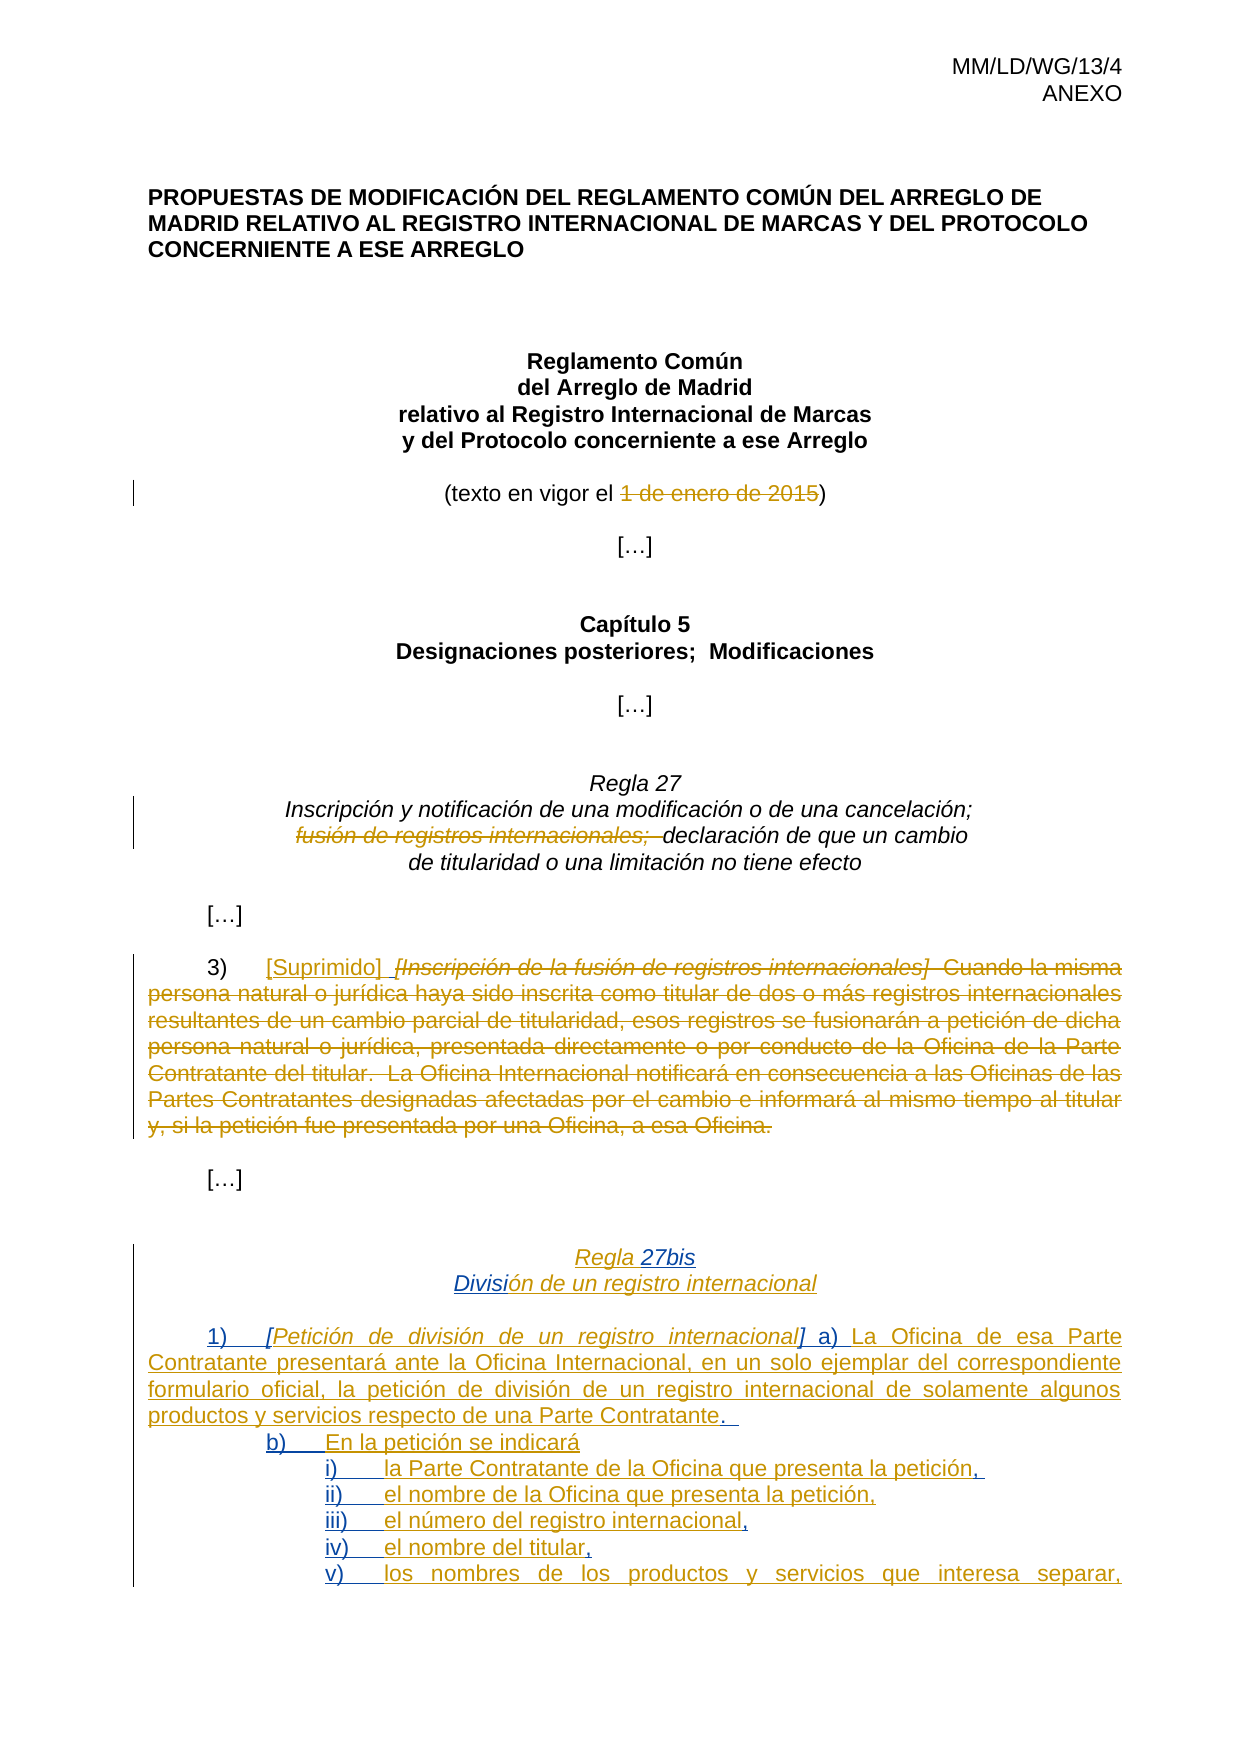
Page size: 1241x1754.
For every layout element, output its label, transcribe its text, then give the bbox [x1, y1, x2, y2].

text Capítulo 5 [148, 611, 1122, 638]
text […] [148, 901, 1122, 928]
text […] [148, 1165, 1122, 1191]
text Designaciones posteriores; Modificaciones [148, 638, 1122, 664]
text Regla 27 [148, 769, 1122, 796]
text 3) [148, 1075, 1122, 1100]
text 3) [148, 1101, 1122, 1138]
text Inscripción y notificación de una modificación o de una cancelación; declaración de que un cambio de titularidad o una limitación no tiene efecto [148, 796, 1122, 875]
text (texto en vigor el ) [148, 480, 1122, 506]
text 3) [148, 996, 1122, 1074]
text Reglamento Común del Arreglo de Madrid relativo al Registro Internacional de Marcas y del Protocolo concerniente a ese Arreglo [148, 348, 1122, 480]
subtitle PROPUESTAS DE MODIFICACIÓN DEL REGLAMENTO COMÚN DEL ARREGLO DE MADRID RELATIVO AL REGISTRO INTERNACIONAL DE MARCAS Y DEL PROTOCOLO CONCERNIENTE A ESE ARREGLO [148, 183, 1122, 263]
text […] [148, 691, 1122, 717]
text […] [148, 532, 1122, 559]
text 3) [148, 954, 1122, 995]
